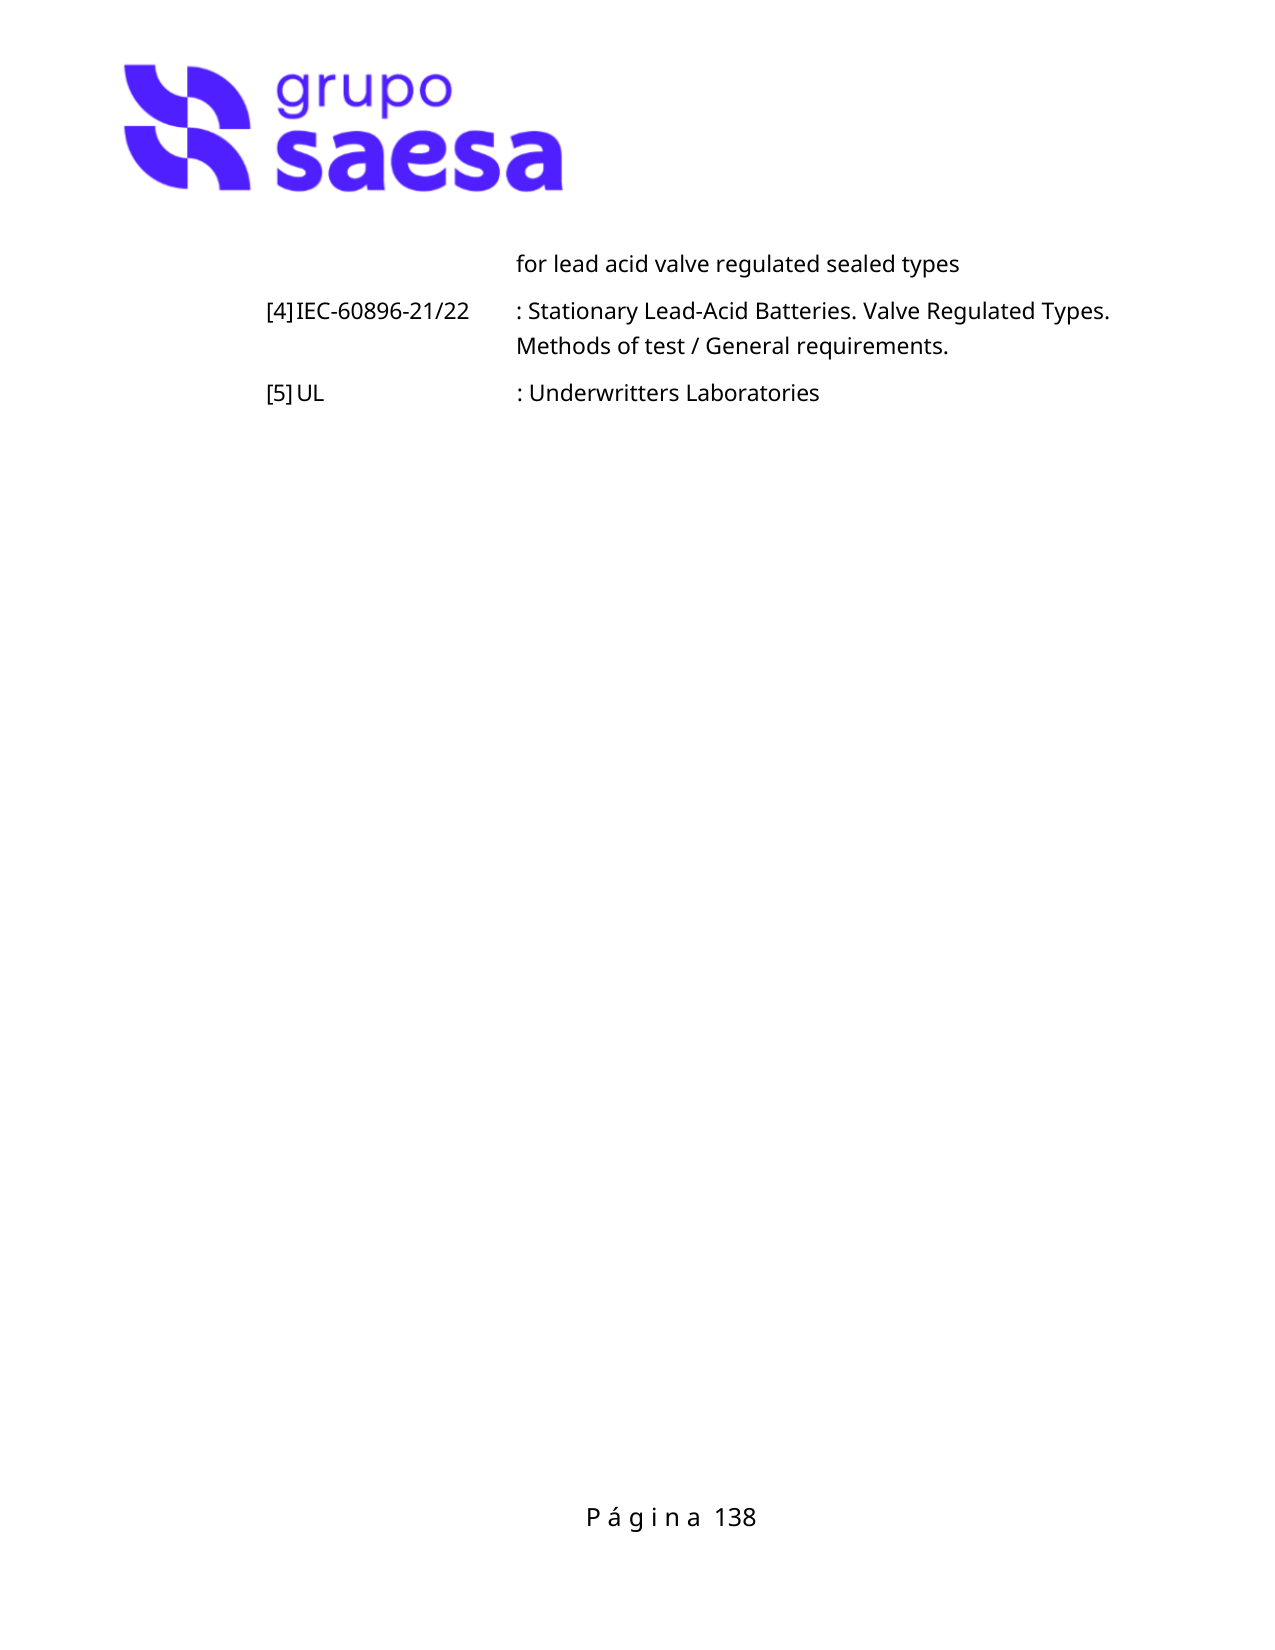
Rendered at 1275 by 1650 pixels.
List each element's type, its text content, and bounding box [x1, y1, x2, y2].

picture [112, 55, 569, 196]
list IEC-60896-21/22 : Stationary Lead-Acid Batteries. Valve Regulated Types. Methods of test / General requirements. [266, 295, 1127, 361]
list BS 6290-4 : Lead Acid Stationary Cells and Batteries: Specification for lead acid valve regulated sealed types [266, 248, 1128, 279]
list UL : Underwritters Laboratories [266, 377, 1162, 408]
